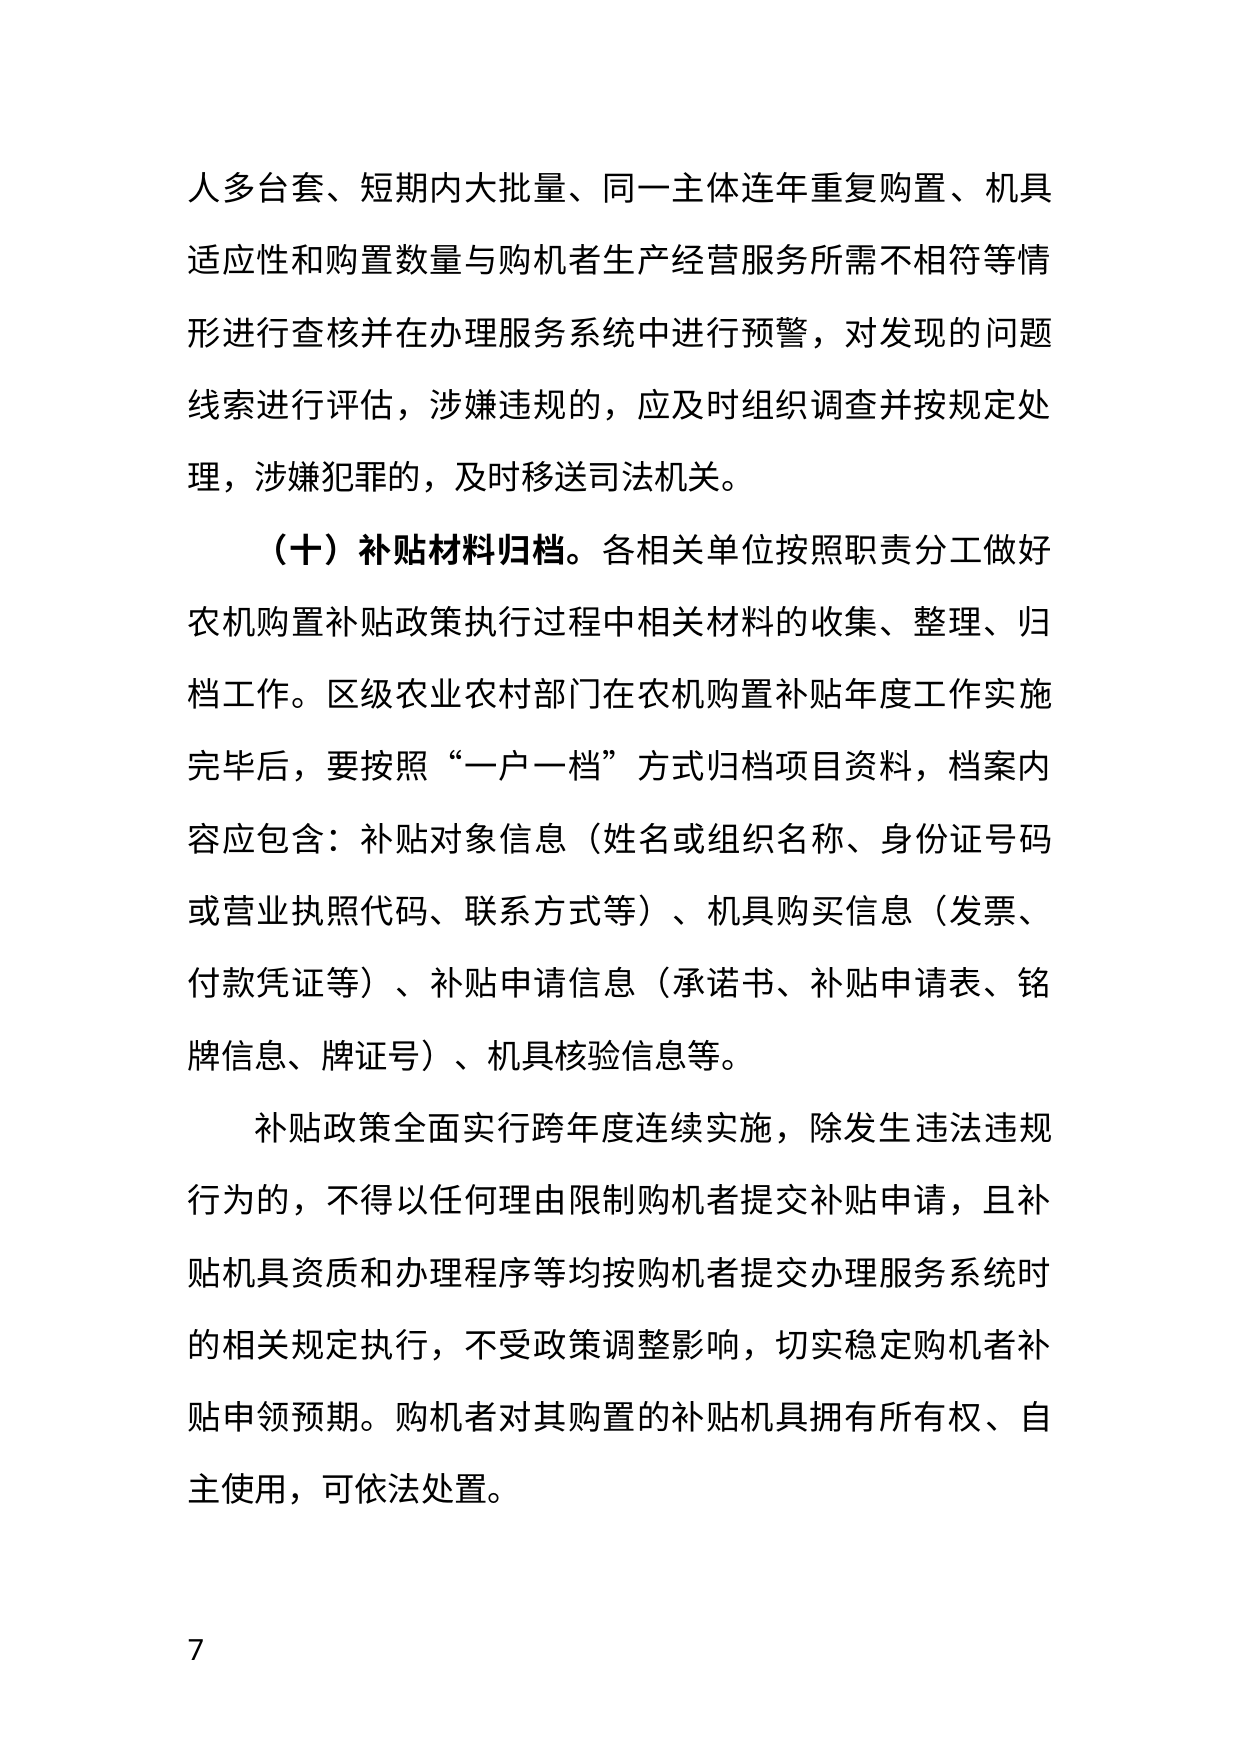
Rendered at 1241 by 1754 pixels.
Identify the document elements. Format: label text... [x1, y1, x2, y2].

text 补贴政策全面实行跨年度连续实施，除发生违法违规行为的，不得以任何理由限制购机者提交补贴申请，且补贴机具资质和办理程序等均按购机者提交办理服务系统时的相关规定执行，不受政策调整影响，切实稳定购机者补贴申领预期。购机者对其购置的补贴机具拥有所有权、自主使用，可依法处置。 [187, 1102, 1053, 1511]
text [187, 162, 1053, 499]
text （十）补贴材料归档。各相关单位按照职责分工做好农机购置补贴政策执行过程中相关材料的收集、整理、归档工作。区级农业农村部门在农机购置补贴年度工作实施完毕后，要按照“一户一档”方式归档项目资料，档案内容应包含：补贴对象信息（姓名或组织名称、身份证号码或营业执照代码、联系方式等）、机具购买信息（发票、付款凭证等）、补贴申请信息（承诺书、补贴申请表、铭牌信息、牌证号）、机具核验信息等。 [187, 523, 1053, 1078]
